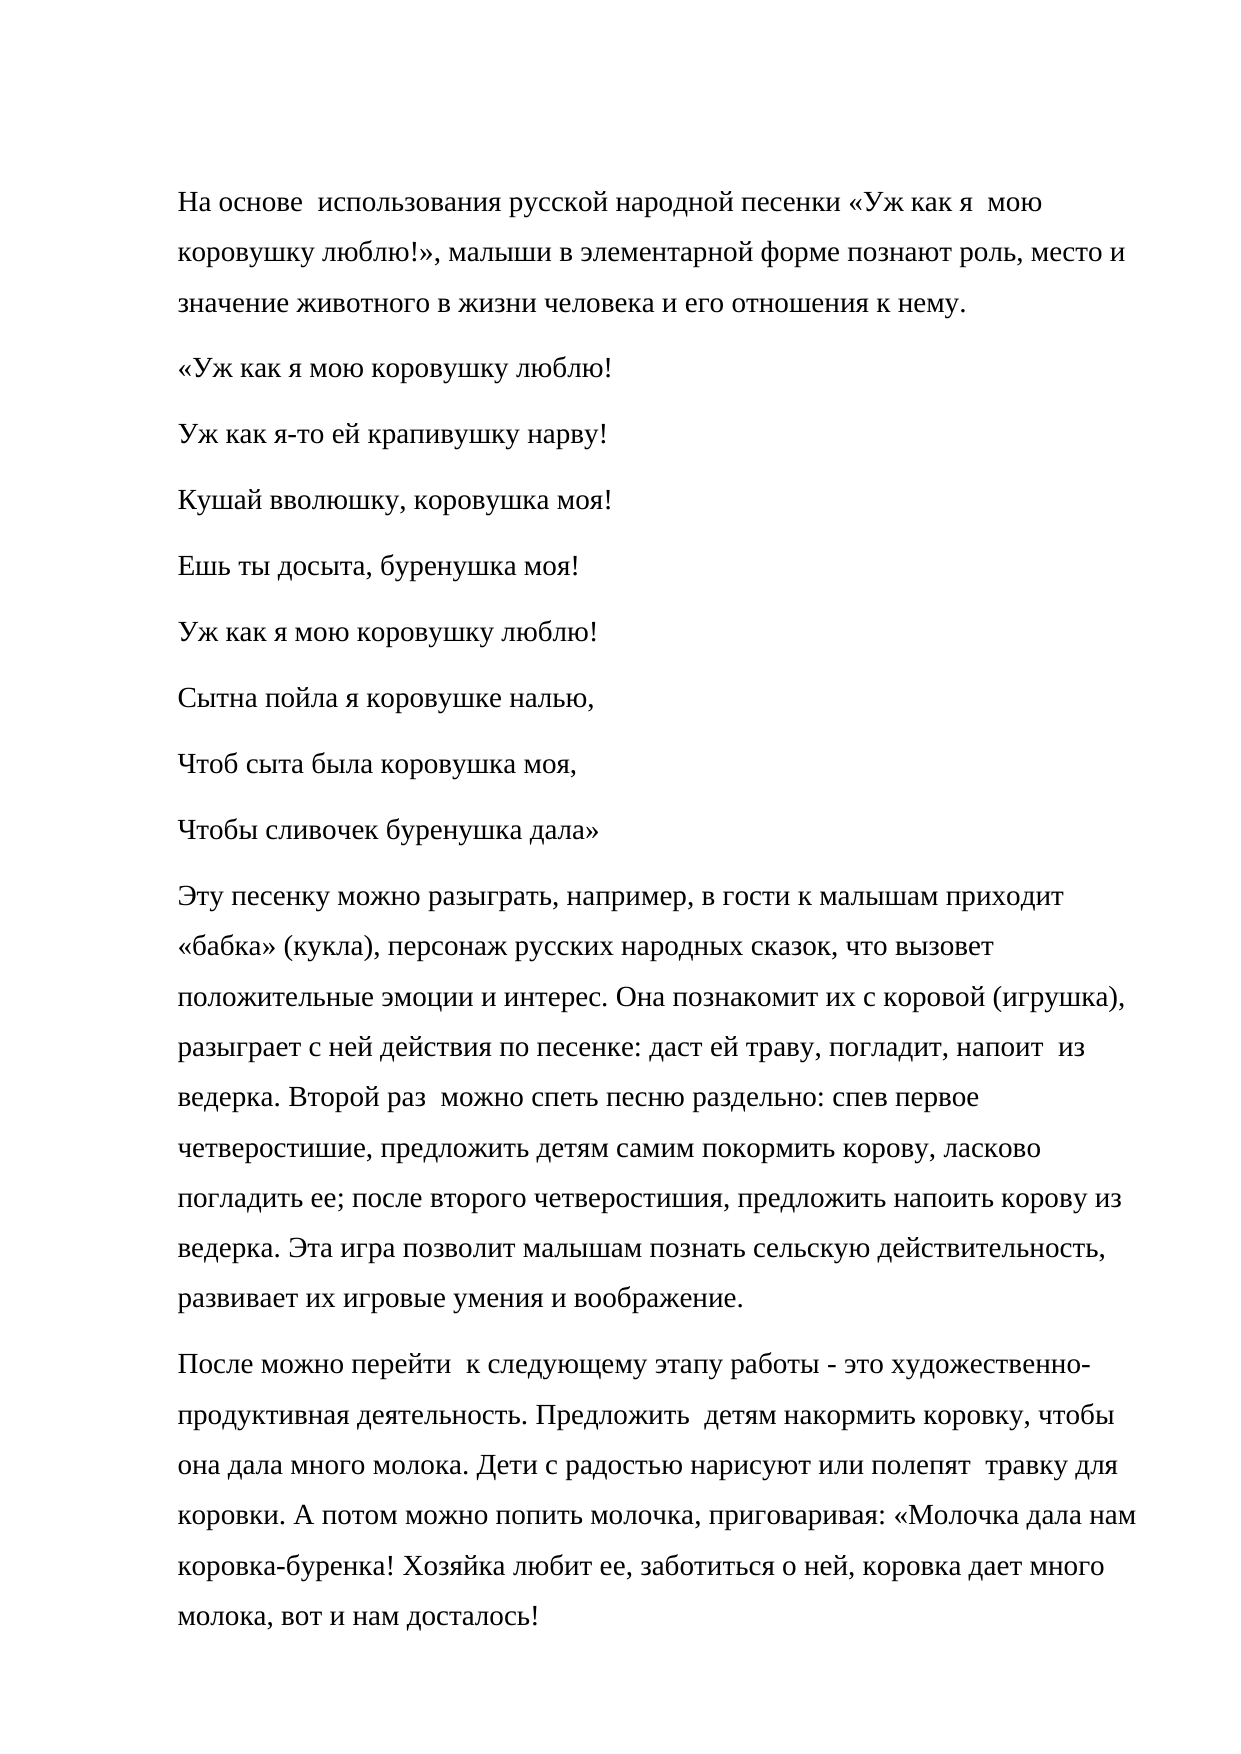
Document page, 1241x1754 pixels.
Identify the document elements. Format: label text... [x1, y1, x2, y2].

text Ешь ты досыта, буренушка моя! [177, 548, 1152, 582]
text Уж как я-то ей крапивушку нарву! [177, 417, 1152, 450]
text «Уж как я мою коровушку люблю! [177, 351, 1152, 384]
text На основе использования русской народной песенки «Уж как я мою коровушку люблю!», малыши в элементарной форме познают роль, место и значение животного в жизни человека и его отношения к нему. [177, 184, 1152, 318]
text Чтоб сыта была коровушка моя, [177, 746, 1152, 780]
text Сытна пойла я коровушке налью, [177, 680, 1152, 714]
text Эту песенку можно разыграть, например, в гости к малышам приходит «бабка» (кукла), персонаж русских народных сказок, что вызовет положительные эмоции и интерес. Она познакомит их с коровой (игрушка), разыграет с ней действия по песенке: даст ей траву, погладит, напоит из ведерка. Второй раз можно спеть песню раздельно: спев первое четверостишие, предложить детям самим покормить корову, ласково погладить ее; после второго четверостишия, предложить напоить корову из ведерка. Эта игра позволит малышам познать сельскую действительность, развивает их игровые умения и воображение. [177, 878, 1152, 1314]
text Уж как я мою коровушку люблю! [177, 614, 1152, 648]
text Чтобы сливочек буренушка дала» [177, 812, 1152, 846]
text После можно перейти к следующему этапу работы - это художественно- продуктивная деятельность. Предложить детям накормить коровку, чтобы она дала много молока. Дети с радостью нарисуют или полепят травку для коровки. А потом можно попить молочка, приговаривая: «Молочка дала нам коровка-буренка! Хозяйка любит ее, заботиться о ней, коровка дает много молока, вот и нам досталось! [177, 1347, 1152, 1632]
text Кушай вволюшку, коровушка моя! [177, 482, 1152, 516]
